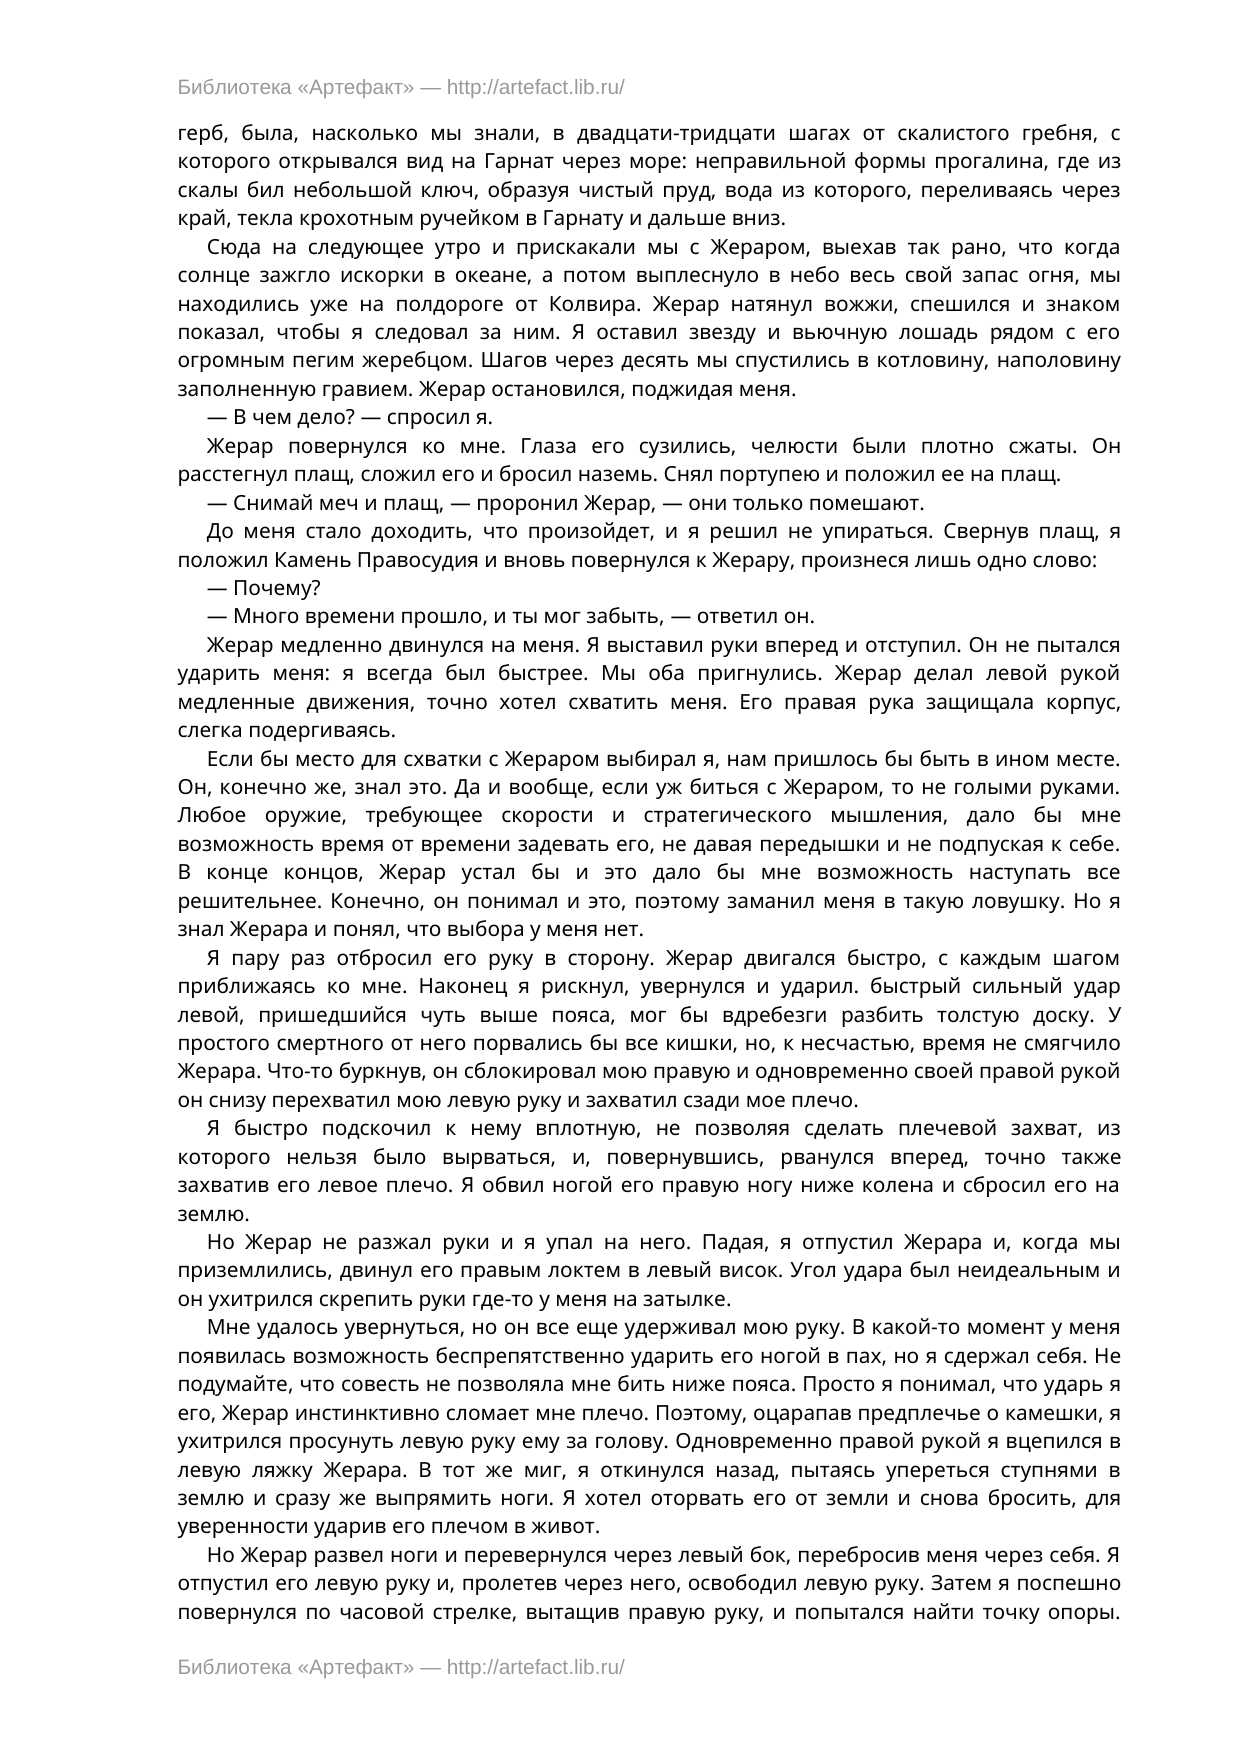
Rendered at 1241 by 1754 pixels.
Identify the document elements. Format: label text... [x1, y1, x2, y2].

text До меня стало доходить, что произойдет, и я решил не упираться. Свернув плащ, я положил Камень Правосудия и вновь повернулся к Жерару, произнеся лишь одно слово: [177, 516, 1122, 573]
text — Снимай меч и плащ, — проронил Жерар, — они только помешают. [177, 488, 1122, 516]
text Жерар повернулся ко мне. Глаза его сузились, челюсти были плотно сжаты. Он расстегнул плащ, сложил его и бросил наземь. Снял портупею и положил ее на плащ. [177, 431, 1122, 488]
text Но Жерар не разжал руки и я упал на него. Падая, я отпустил Жерара и, когда мы приземлились, двинул его правым локтем в левый висок. Угол удара был неидеальным и он ухитрился скрепить руки где-то у меня на затылке. [177, 1227, 1122, 1312]
text — Много времени прошло, и ты мог забыть, — ответил он. [177, 602, 1122, 630]
text — В чем дело? — спросил я. [177, 402, 1122, 431]
text Я быстро подскочил к нему вплотную, не позволяя сделать плечевой захват, из которого нельзя было вырваться, и, повернувшись, рванулся вперед, точно также захватив его левое плечо. Я обвил ногой его правую ногу ниже колена и сбросил его на землю. [177, 1113, 1122, 1227]
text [177, 1540, 1122, 1625]
text Я пару раз отбросил его руку в сторону. Жерар двигался быстро, с каждым шагом приближаясь ко мне. Наконец я рискнул, увернулся и ударил. быстрый сильный удар левой, пришедшийся чуть выше пояса, мог бы вдребезги разбить толстую доску. У простого смертного от него порвались бы все кишки, но, к несчастью, время не смягчило Жерара. Что-то буркнув, он сблокировал мою правую и одновременно своей правой рукой он снизу перехватил мою левую руку и захватил сзади мое плечо. [177, 943, 1122, 1113]
text — Почему? [177, 573, 1122, 602]
text Мне удалось увернуться, но он все еще удерживал мою руку. В какой-то момент у меня появилась возможность беспрепятственно ударить его ногой в пах, но я сдержал себя. Не подумайте, что совесть не позволяла мне бить ниже пояса. Просто я понимал, что ударь я его, Жерар инстинктивно сломает мне плечо. Поэтому, оцарапав предплечье о камешки, я ухитрился просунуть левую руку ему за голову. Одновременно правой рукой я вцепился в левую ляжку Жерара. В тот же миг, я откинулся назад, пытаясь упереться ступнями в землю и сразу же выпрямить ноги. Я хотел оторвать его от земли и снова бросить, для уверенности ударив его плечом в живот. [177, 1312, 1122, 1540]
text Если бы место для схватки с Жераром выбирал я, нам пришлось бы быть в ином месте. Он, конечно же, знал это. Да и вообще, если уж биться с Жераром, то не голыми руками. Любое оружие, требующее скорости и стратегического мышления, дало бы мне возможность время от времени задевать его, не давая передышки и не подпуская к себе. В конце концов, Жерар устал бы и это дало бы мне возможность наступать все решительнее. Конечно, он понимал и это, поэтому заманил меня в такую ловушку. Но я знал Жерара и понял, что выбора у меня нет. [177, 744, 1122, 943]
text Сюда на следующее утро и прискакали мы с Жераром, выехав так рано, что когда солнце зажгло искорки в океане, а потом выплеснуло в небо весь свой запас огня, мы находились уже на полдороге от Колвира. Жерар натянул вожжи, спешился и знаком показал, чтобы я следовал за ним. Я оставил звезду и вьючную лошадь рядом с его огромным пегим жеребцом. Шагов через десять мы спустились в котловину, наполовину заполненную гравием. Жерар остановился, поджидая меня. [177, 232, 1122, 402]
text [177, 118, 1122, 232]
text Жерар медленно двинулся на меня. Я выставил руки вперед и отступил. Он не пытался ударить меня: я всегда был быстрее. Мы оба пригнулись. Жерар делал левой рукой медленные движения, точно хотел схватить меня. Его правая рука защищала корпус, слегка подергиваясь. [177, 630, 1122, 744]
